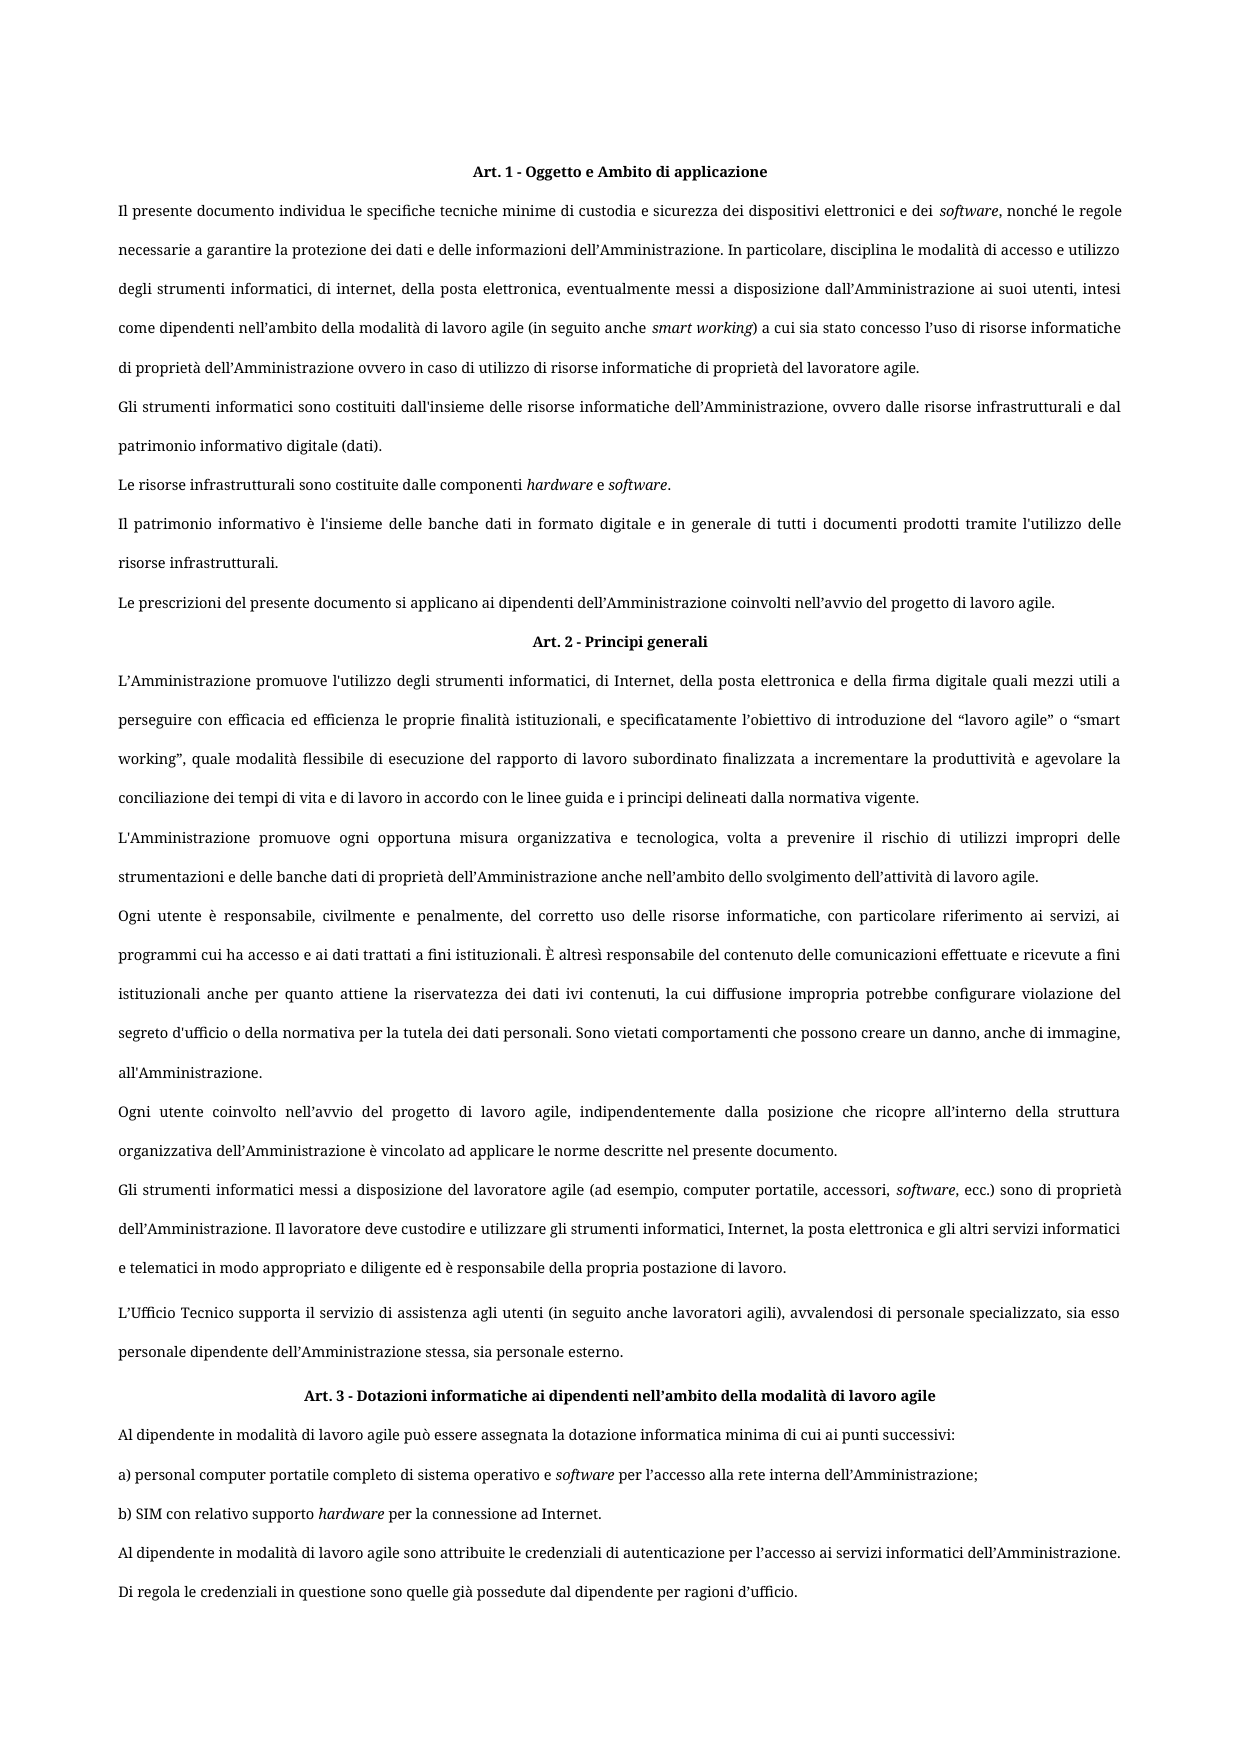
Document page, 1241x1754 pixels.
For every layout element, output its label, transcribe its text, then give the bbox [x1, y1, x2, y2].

text L'Amministrazione promuove ogni opportuna misura organizzativa e tecnologica, volta a prevenire il rischio di utilizzi impropri delle strumentazioni e delle banche dati di proprietà dell’Amministrazione anche nell’ambito dello svolgimento dell’attività di lavoro agile. [118, 813, 1122, 887]
text Le risorse infrastrutturali sono costituite dalle componenti hardware e software. [118, 461, 1122, 495]
text L’Ufficio Tecnico supporta il servizio di assistenza agli utenti (in seguito anche lavoratori agili), avvalendosi di personale specializzato, sia esso personale dipendente dell’Amministrazione stessa, sia personale esterno. [118, 1288, 1122, 1362]
text Il patrimonio informativo è l'insieme delle banche dati in formato digitale e in generale di tutti i documenti prodotti tramite l'utilizzo delle risorse infrastrutturali. [118, 500, 1122, 573]
text Il presente documento individua le specifiche tecniche minime di custodia e sicurezza dei dispositivi elettronici e dei software, nonché le regole necessarie a garantire la protezione dei dati e delle informazioni dell’Amministrazione. In particolare, disciplina le modalità di accesso e utilizzo degli strumenti informatici, di internet, della posta elettronica, eventualmente messi a disposizione dall’Amministrazione ai suoi utenti, intesi come dipendenti nell’ambito della modalità di lavoro agile (in seguito anche smart working) a cui sia stato concesso l’uso di risorse informatiche di proprietà dell’Amministrazione ovvero in caso di utilizzo di risorse informatiche di proprietà del lavoratore agile. [118, 187, 1122, 377]
text Art. 1 - Oggetto e Ambito di applicazione [118, 148, 1122, 182]
text Al dipendente in modalità di lavoro agile può essere assegnata la dotazione informatica minima di cui ai punti successivi: [118, 1411, 1122, 1445]
text Gli strumenti informatici sono costituiti dall'insieme delle risorse informatiche dell’Amministrazione, ovvero dalle risorse infrastrutturali e dal patrimonio informativo digitale (dati). [118, 383, 1122, 456]
text a) personal computer portatile completo di sistema operativo e software per l’accesso alla rete interna dell’Amministrazione; [118, 1450, 1122, 1484]
text Gli strumenti informatici messi a disposizione del lavoratore agile (ad esempio, computer portatile, accessori, software, ecc.) sono di proprietà dell’Amministrazione. Il lavoratore deve custodire e utilizzare gli strumenti informatici, Internet, la posta elettronica e gli altri servizi informatici e telematici in modo appropriato e diligente ed è responsabile della propria postazione di lavoro. [118, 1166, 1122, 1278]
text L’Amministrazione promuove l'utilizzo degli strumenti informatici, di Internet, della posta elettronica e della firma digitale quali mezzi utili a perseguire con efficacia ed efficienza le proprie finalità istituzionali, e specificatamente l’obiettivo di introduzione del “lavoro agile” o “smart working”, quale modalità flessibile di esecuzione del rapporto di lavoro subordinato finalizzata a incrementare la produttività e agevolare la conciliazione dei tempi di vita e di lavoro in accordo con le linee guida e i principi delineati dalla normativa vigente. [118, 657, 1122, 808]
text Art. 3 - Dotazioni informatiche ai dipendenti nell’ambito della modalità di lavoro agile [118, 1372, 1122, 1406]
text Art. 2 - Principi generali [118, 618, 1122, 652]
text Le prescrizioni del presente documento si applicano ai dipendenti dell’Amministrazione coinvolti nell’avvio del progetto di lavoro agile. [118, 578, 1122, 612]
text Ogni utente è responsabile, civilmente e penalmente, del corretto uso delle risorse informatiche, con particolare riferimento ai servizi, ai programmi cui ha accesso e ai dati trattati a fini istituzionali. È altresì responsabile del contenuto delle comunicazioni effettuate e ricevute a fini istituzionali anche per quanto attiene la riservatezza dei dati ivi contenuti, la cui diffusione impropria potrebbe configurare violazione del segreto d'ufficio o della normativa per la tutela dei dati personali. Sono vietati comportamenti che possono creare un danno, anche di immagine, all'Amministrazione. [118, 892, 1122, 1082]
text Ogni utente coinvolto nell’avvio del progetto di lavoro agile, indipendentemente dalla posizione che ricopre all’interno della struttura organizzativa dell’Amministrazione è vincolato ad applicare le norme descritte nel presente documento. [118, 1088, 1122, 1161]
text Al dipendente in modalità di lavoro agile sono attribuite le credenziali di autenticazione per l’accesso ai servizi informatici dell’Amministrazione. Di regola le credenziali in questione sono quelle già possedute dal dipendente per ragioni d’ufficio. [118, 1529, 1122, 1602]
text b) SIM con relativo supporto hardware per la connessione ad Internet. [118, 1489, 1122, 1523]
